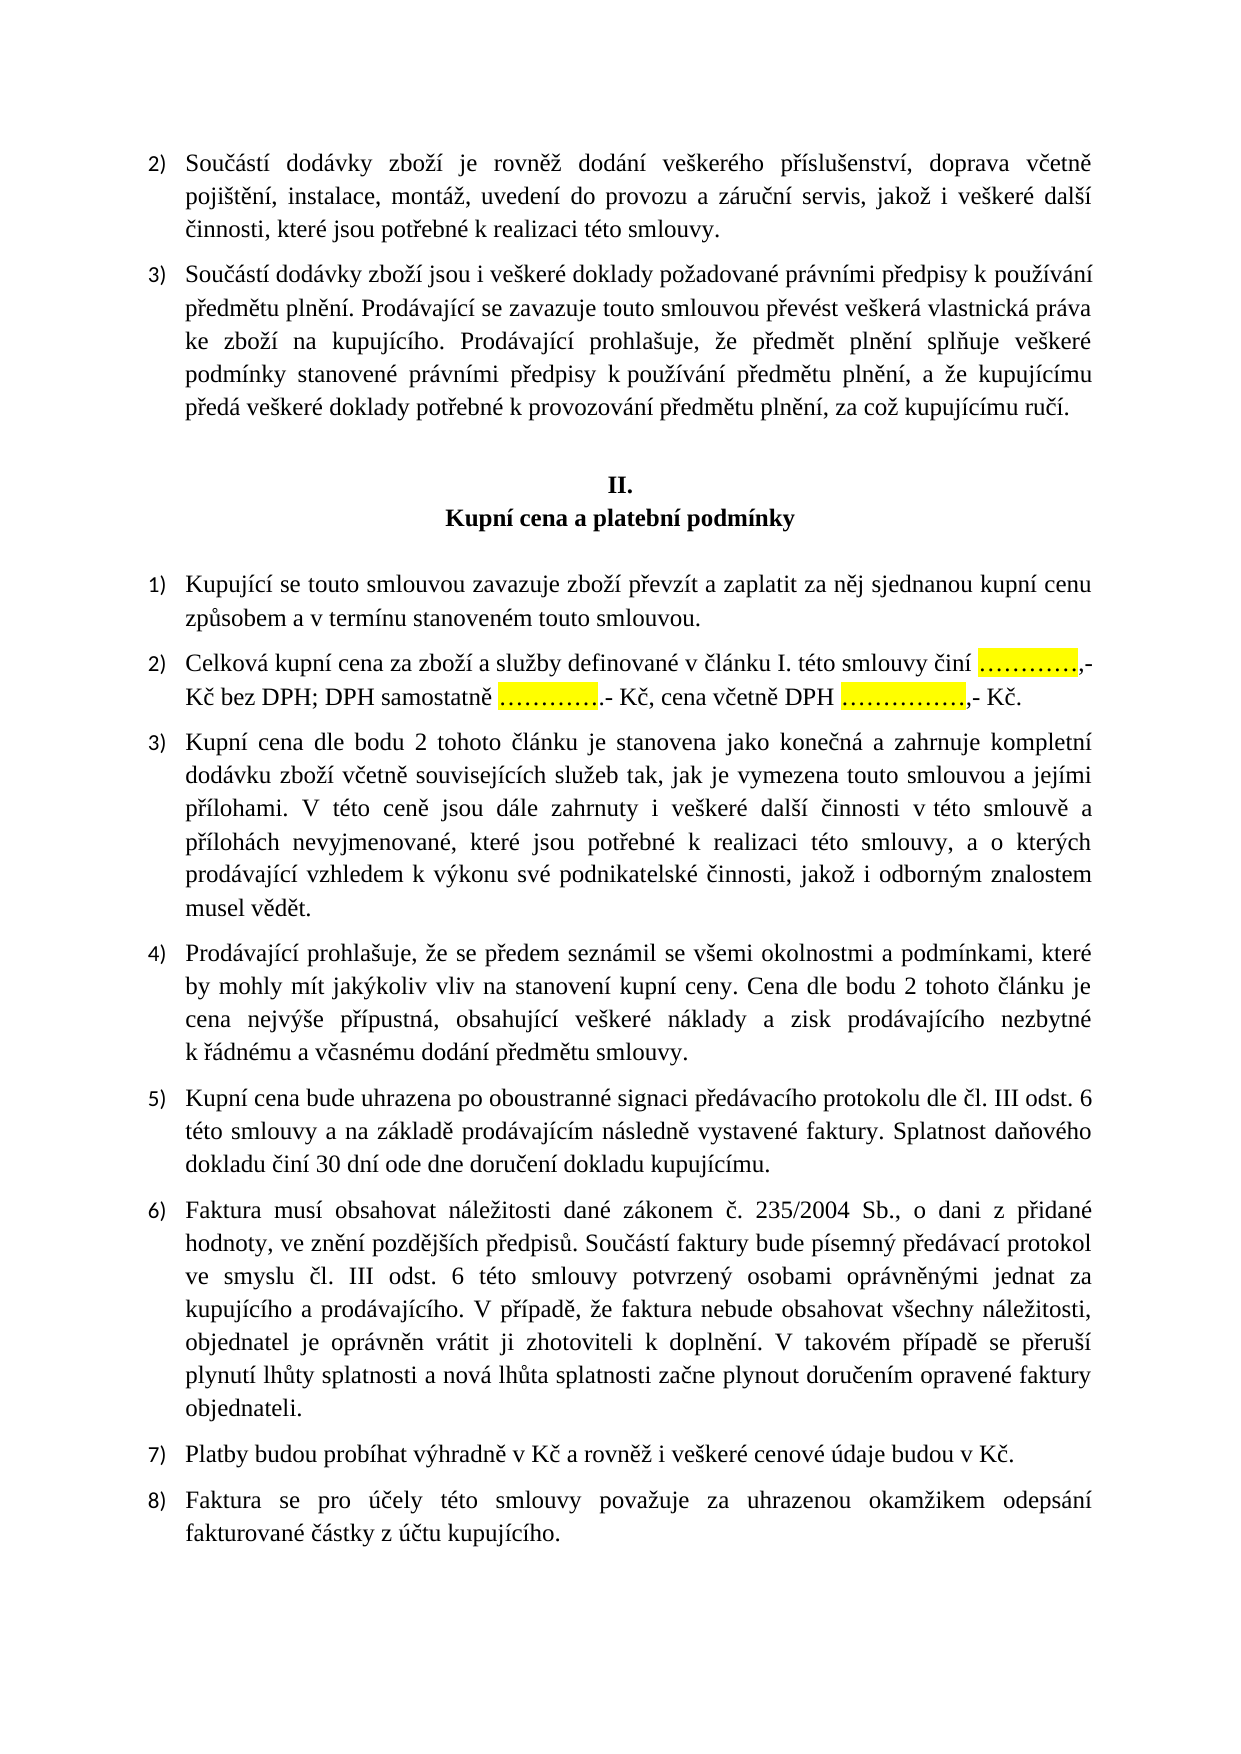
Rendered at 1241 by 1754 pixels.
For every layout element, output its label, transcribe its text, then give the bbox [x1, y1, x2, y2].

list Prodávající prohlašuje, že se předem seznámil se všemi okolnostmi a podmínkami, které by mohly mít jakýkoliv vliv na stanovení kupní ceny. Cena dle bodu 2 tohoto článku je cena nejvýše přípustná, obsahující veškeré náklady a zisk prodávajícího nezbytné k řádnému a včasnému dodání předmětu smlouvy. [148, 938, 1093, 1066]
list Kupující se touto smlouvou zavazuje zboží převzít a zaplatit za něj sjednanou kupní cenu způsobem a v termínu stanoveném touto smlouvou. [148, 569, 1093, 632]
list Kupní cena dle bodu 2 tohoto článku je stanovena jako konečná a zahrnuje kompletní dodávku zboží včetně souvisejících služeb tak, jak je vymezena touto smlouvou a jejími přílohami. V této ceně jsou dále zahrnuty i veškeré další činnosti v této smlouvě a přílohách nevyjmenované, které jsou potřebné k realizaci této smlouvy, a o kterých prodávající vzhledem k výkonu své podnikatelské činnosti, jakož i odborným znalostem musel vědět. [148, 727, 1093, 921]
list Faktura musí obsahovat náležitosti dané zákonem č. 235/2004 Sb., o dani z přidané hodnoty, ve znění pozdějších předpisů. Součástí faktury bude písemný předávací protokol ve smyslu čl. III odst. 6 této smlouvy potvrzený osobami oprávněnými jednat za kupujícího a prodávajícího. V případě, že faktura nebude obsahovat všechny náležitosti, objednatel je oprávněn vrátit ji zhotoviteli k doplnění. V takovém případě se přeruší plynutí lhůty splatnosti a nová lhůta splatnosti začne plynout doručením opravené faktury objednateli. [148, 1195, 1093, 1422]
list Faktura se pro účely této smlouvy považuje za uhrazenou okamžikem odepsání fakturované částky z účtu kupujícího. [148, 1485, 1093, 1547]
list Celková kupní cena za zboží a služby definované v článku I. této smlouvy činí …………,-Kč bez DPH; DPH samostatně ………….- Kč, cena včetně DPH ……………,- Kč. [148, 648, 1093, 710]
list Součástí dodávky zboží je rovněž dodání veškerého příslušenství, doprava včetně pojištění, instalace, montáž, uvedení do provozu a záruční servis, jakož i veškeré další činnosti, které jsou potřebné k realizaci této smlouvy. [148, 148, 1093, 243]
list Součástí dodávky zboží jsou i veškeré doklady požadované právními předpisy k používání předmětu plnění. Prodávající se zavazuje touto smlouvou převést veškerá vlastnická práva ke zboží na kupujícího. Prodávající prohlašuje, že předmět plnění splňuje veškeré podmínky stanovené právními předpisy k používání předmětu plnění, a že kupujícímu předá veškeré doklady potřebné k provozování předmětu plnění, za což kupujícímu ručí. [148, 259, 1093, 421]
list Platby budou probíhat výhradně v Kč a rovněž i veškeré cenové údaje budou v Kč. [148, 1439, 1093, 1468]
text II. [148, 470, 1093, 499]
text Kupní cena a platební podmínky [148, 503, 1093, 532]
list Kupní cena bude uhrazena po oboustranné signaci předávacího protokolu dle čl. III odst. 6 této smlouvy a na základě prodávajícím následně vystavené faktury. Splatnost daňového dokladu činí 30 dní ode dne doručení dokladu kupujícímu. [148, 1083, 1093, 1178]
